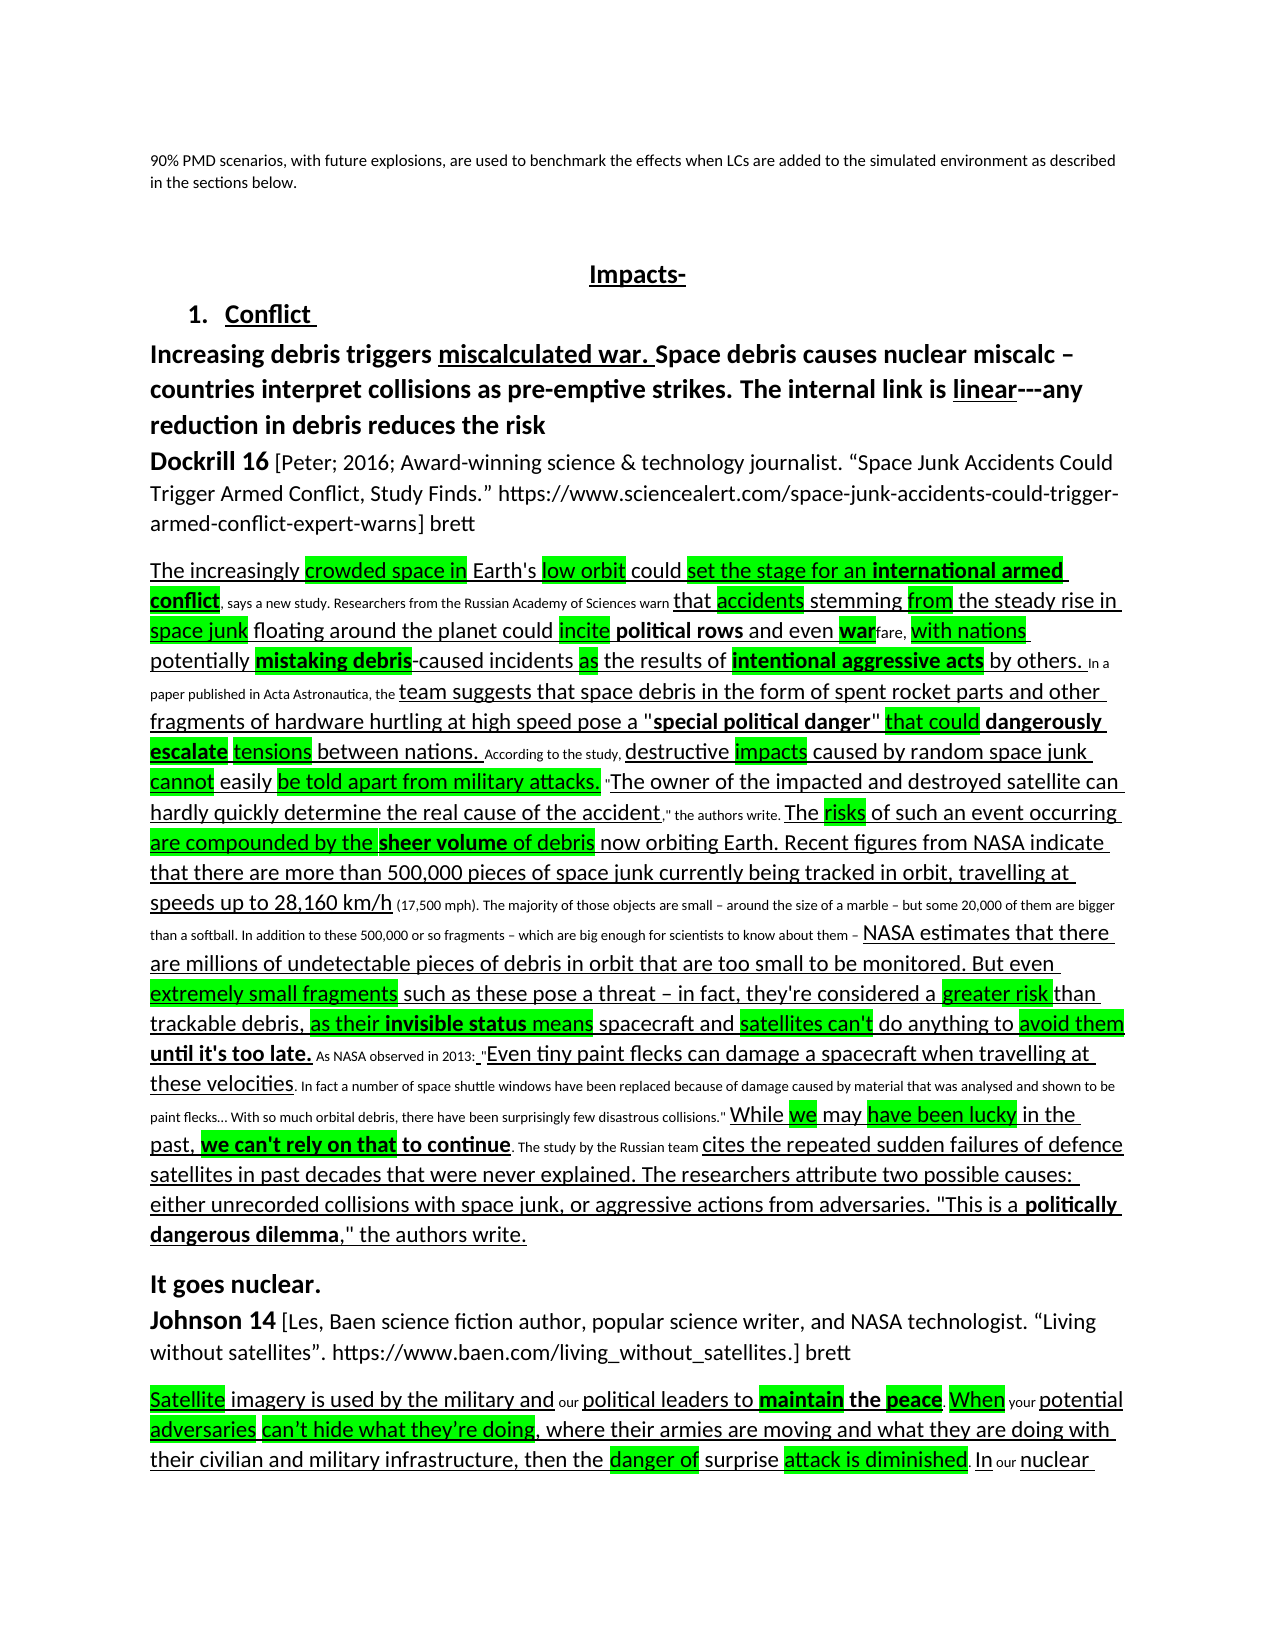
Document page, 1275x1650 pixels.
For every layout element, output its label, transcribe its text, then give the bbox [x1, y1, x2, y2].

text The increasingly crowded space in Earth's low orbit could set the stage for an international armed conflict, says a new study. Researchers from the Russian Academy of Sciences warn that accidents stemming from the steady rise in space junk floating around the planet could incite political rows and even warfare, with nations potentially mistaking debris-caused incidents as the results of intentional aggressive acts by others. In a paper published in Acta Astronautica, the team suggests that space debris in the form of spent rocket parts and other fragments of hardware hurtling at high speed pose a "special political danger" that could dangerously escalate tensions between nations. According to the study, destructive impacts caused by random space junk cannot easily be told apart from military attacks. "The owner of the impacted and destroyed satellite can hardly quickly determine the real cause of the accident," the authors write. The risks of such an event occurring are compounded by the sheer volume of debris now orbiting Earth. Recent figures from NASA indicate that there are more than 500,000 pieces of space junk currently being tracked in orbit, travelling at speeds up to 28,160 km/h (17,500 mph). The majority of those objects are small – around the size of a marble – but some 20,000 of them are bigger than a softball. In addition to these 500,000 or so fragments – which are big enough for scientists to know about them – NASA estimates that there are millions of undetectable pieces of debris in orbit that are too small to be monitored. But even extremely small fragments such as these pose a threat – in fact, they're considered a greater risk than trackable debris, as their invisible status means spacecraft and satellites can't do anything to avoid them until it's too late. As NASA observed in 2013: "Even tiny paint flecks can damage a spacecraft when travelling at these velocities. In fact a number of space shuttle windows have been replaced because of damage caused by material that was analysed and shown to be paint flecks… With so much orbital debris, there have been surprisingly few disastrous collisions." While we may have been lucky in the past, we can't rely on that to continue. The study by the Russian team cites the repeated sudden failures of defence satellites in past decades that were never explained. The researchers attribute two possible causes: either unrecorded collisions with space junk, or aggressive actions from adversaries. "This is a politically dangerous dilemma," the authors write. [150, 556, 1125, 1033]
subtitle Increasing debris triggers miscalculated war. Space debris causes nuclear miscalc – countries interpret collisions as pre-emptive strikes. The internal link is linear---any reduction in debris reduces the risk [150, 337, 1125, 441]
subtitle Impacts- [150, 257, 1125, 290]
text The increasingly crowded space in Earth's low orbit could set the stage for an international armed conflict, says a new study. Researchers from the Russian Academy of Sciences warn that accidents stemming from the steady rise in space junk floating around the planet could incite political rows and even warfare, with nations potentially mistaking debris-caused incidents as the results of intentional aggressive acts by others. In a paper published in Acta Astronautica, the team suggests that space debris in the form of spent rocket parts and other fragments of hardware hurtling at high speed pose a "special political danger" that could dangerously escalate tensions between nations. According to the study, destructive impacts caused by random space junk cannot easily be told apart from military attacks. "The owner of the impacted and destroyed satellite can hardly quickly determine the real cause of the accident," the authors write. The risks of such an event occurring are compounded by the sheer volume of debris now orbiting Earth. Recent figures from NASA indicate that there are more than 500,000 pieces of space junk currently being tracked in orbit, travelling at speeds up to 28,160 km/h (17,500 mph). The majority of those objects are small – around the size of a marble – but some 20,000 of them are bigger than a softball. In addition to these 500,000 or so fragments – which are big enough for scientists to know about them – NASA estimates that there are millions of undetectable pieces of debris in orbit that are too small to be monitored. But even extremely small fragments such as these pose a threat – in fact, they're considered a greater risk than trackable debris, as their invisible status means spacecraft and satellites can't do anything to avoid them until it's too late. As NASA observed in 2013: "Even tiny paint flecks can damage a spacecraft when travelling at these velocities. In fact a number of space shuttle windows have been replaced because of damage caused by material that was analysed and shown to be paint flecks… With so much orbital debris, there have been surprisingly few disastrous collisions." While we may have been lucky in the past, we can't rely on that to continue. The study by the Russian team cites the repeated sudden failures of defence satellites in past decades that were never explained. The researchers attribute two possible causes: either unrecorded collisions with space junk, or aggressive actions from adversaries. "This is a politically dangerous dilemma," the authors write. [150, 1035, 1125, 1249]
subtitle Conflict [187, 297, 1125, 330]
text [150, 1385, 1125, 1474]
text Johnson 14 [Les, Baen science fiction author, popular science writer, and NASA technologist. “Living without satellites”. https://www.baen.com/living_without_satellites.] brett [150, 1303, 1125, 1366]
subtitle It goes nuclear. [150, 1267, 1125, 1301]
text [150, 150, 1125, 192]
text Dockrill 16 [Peter; 2016; Award-winning science & technology journalist. “Space Junk Accidents Could Trigger Armed Conflict, Study Finds.” https://www.sciencealert.com/space-junk-accidents-could-trigger-armed-conflict-expert-warns] brett [150, 444, 1125, 537]
